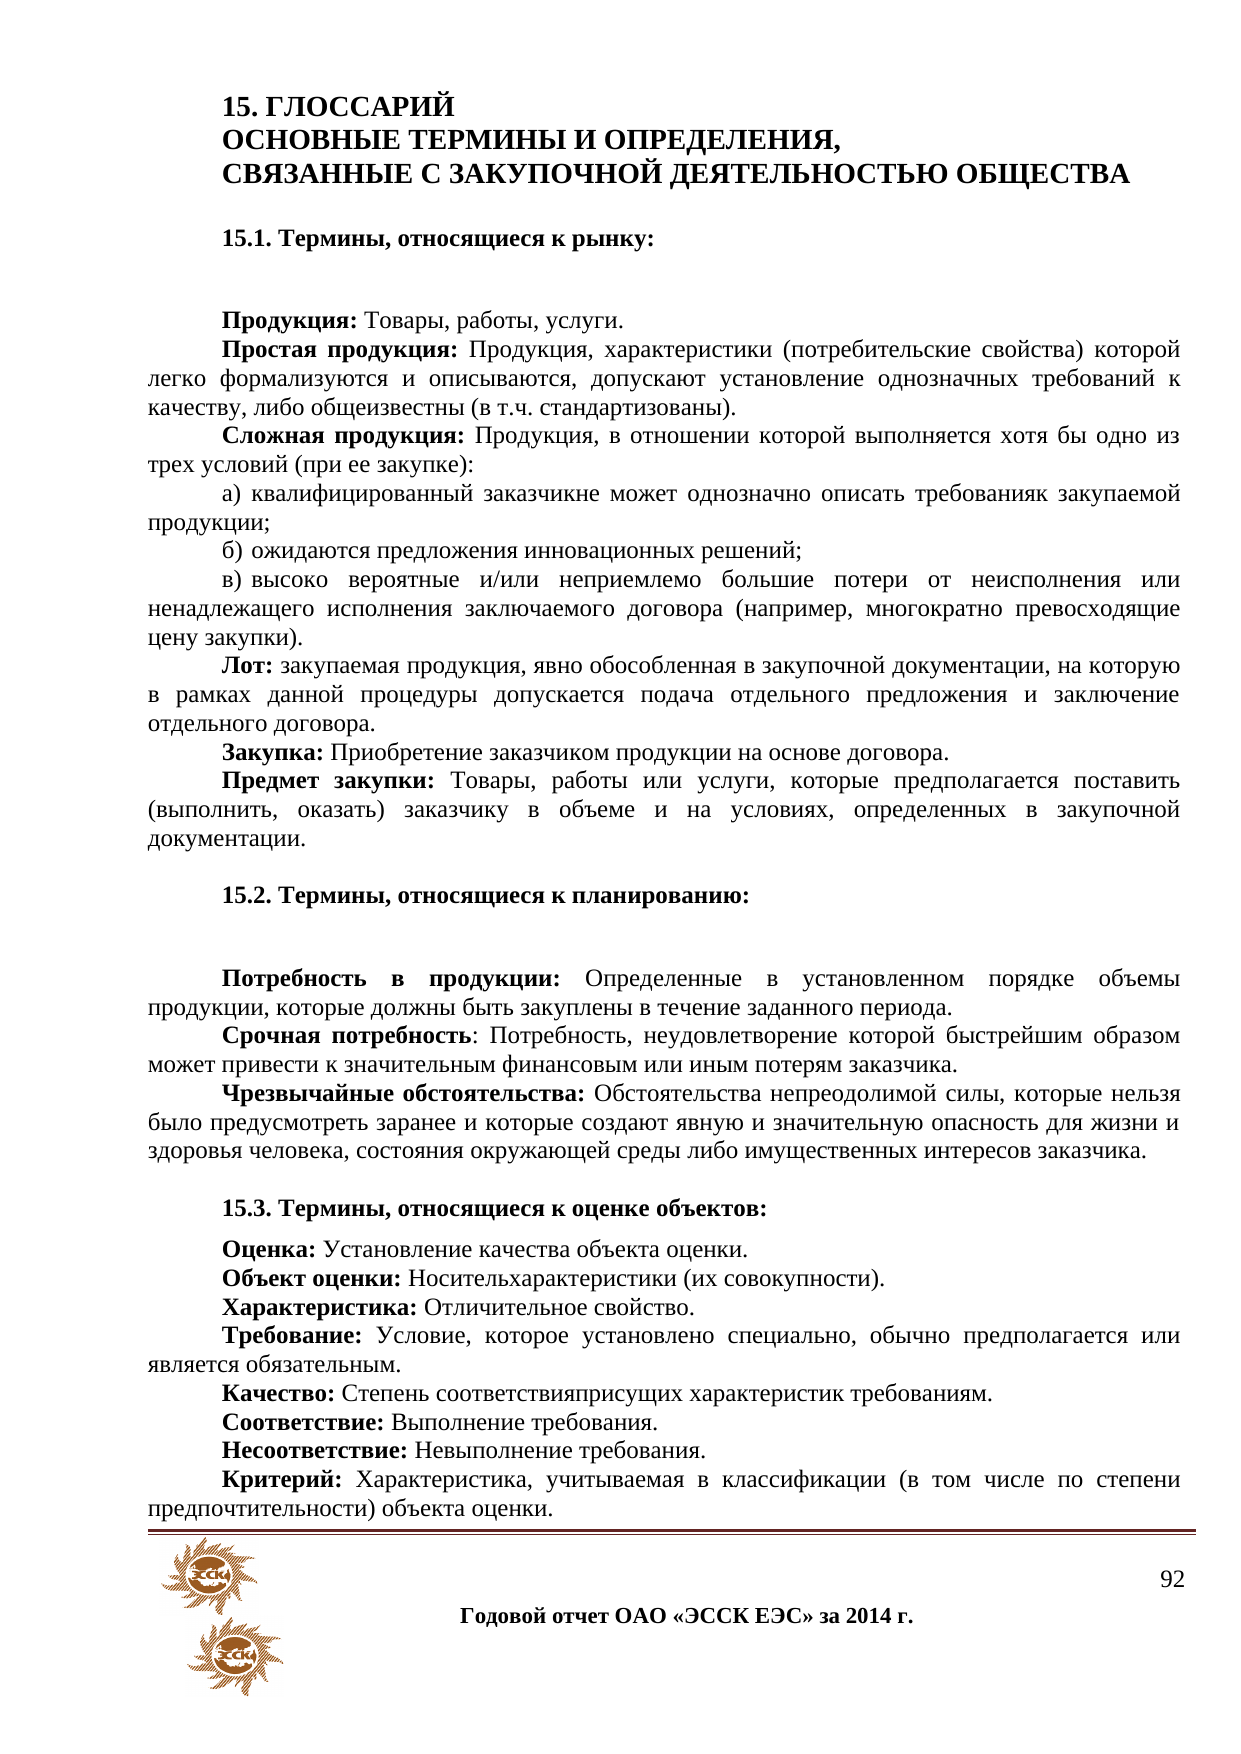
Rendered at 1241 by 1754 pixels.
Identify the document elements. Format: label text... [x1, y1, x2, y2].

text Критерий: Характеристика, учитываемая в классификации (в том числе по степени предпочтительности) объекта оценки. [148, 1464, 1181, 1522]
text 15.3. Термины, относящиеся к оценке объектов: [148, 1193, 1181, 1222]
text ОСНОВНЫЕ ТЕРМИНЫ И ОПРЕДЕЛЕНИЯ, [148, 122, 1181, 156]
text Требование: Условие, которое установлено специально, обычно предполагается или является обязательным. [148, 1320, 1181, 1378]
text Срочная потребность: Потребность, неудовлетворение которой быстрейшим образом может привести к значительным финансовым или иным потерям заказчика. [148, 1020, 1181, 1078]
text Объект оценки: Носительхарактеристики (их совокупности). [148, 1263, 1181, 1292]
text Характеристика: Отличительное свойство. [148, 1292, 1181, 1320]
text Продукция: Товары, работы, услуги. [148, 305, 1181, 334]
text Чрезвычайные обстоятельства: Обстоятельства непреодолимой силы, которые нельзя было предусмотреть заранее и которые создают явную и значительную опасность для жизни и здоровья человека, состояния окружающей среды либо имущественных интересов заказчика. [148, 1078, 1181, 1164]
text Качество: Степень соответствияприсущих характеристик требованиям. [148, 1378, 1181, 1407]
text Сложная продукция: Продукция, в отношении которой выполняется хотя бы одно из трех условий (при ее закупке): [148, 420, 1181, 478]
text Оценка: Установление качества объекта оценки. [148, 1234, 1181, 1263]
text Несоответствие: Невыполнение требования. [148, 1435, 1181, 1464]
text СВЯЗАННЫЕ С ЗАКУПОЧНОЙ ДЕЯТEЛЬНОСТЬЮ ОБЩЕСТВА [148, 156, 1181, 189]
text Соответствие: Выполнение требования. [148, 1407, 1181, 1435]
text Лот: закупаемая продукция, явно обособленная в закупочной документации, на которую в рамках данной процедуры допускается подача отдельного предложения и заключение отдельного договора. [148, 650, 1181, 737]
text б) ожидаются предложения инновационных решений; [148, 535, 1181, 564]
picture [159, 1535, 285, 1697]
text 15.2. Термины, относящиеся к планированию: [148, 880, 1181, 909]
text 15.1. Термины, относящиеся к рынку: [148, 223, 1181, 252]
text Простая продукция: Продукция, характеристики (потребительские свойства) которой легко формализуются и описываются, допускают установление однозначных требований к качеству, либо общеизвестны (в т.ч. стандартизованы). [148, 334, 1181, 420]
text а) квалифицированный заказчикне может однозначно описать требованияк закупаемой продукции; [148, 478, 1181, 535]
text в) высоко вероятные и/или неприемлемо большие потери от неисполнения или ненадлежащего исполнения заключаемого договора (например, многократно превосходящие цену закупки). [148, 564, 1181, 650]
text 15. ГЛОССАРИЙ [148, 89, 1181, 122]
text Предмет закупки: Товары, работы или услуги, которые предполагается поставить (выполнить, оказать) заказчику в объеме и на условиях, определенных в закупочной документации. [148, 765, 1181, 852]
text Потребность в продукции: Определенные в установленном порядке объемы продукции, которые должны быть закуплены в течение заданного периода. [148, 963, 1181, 1020]
text Закупка: Приобретение заказчиком продукции на основе договора. [148, 737, 1181, 765]
